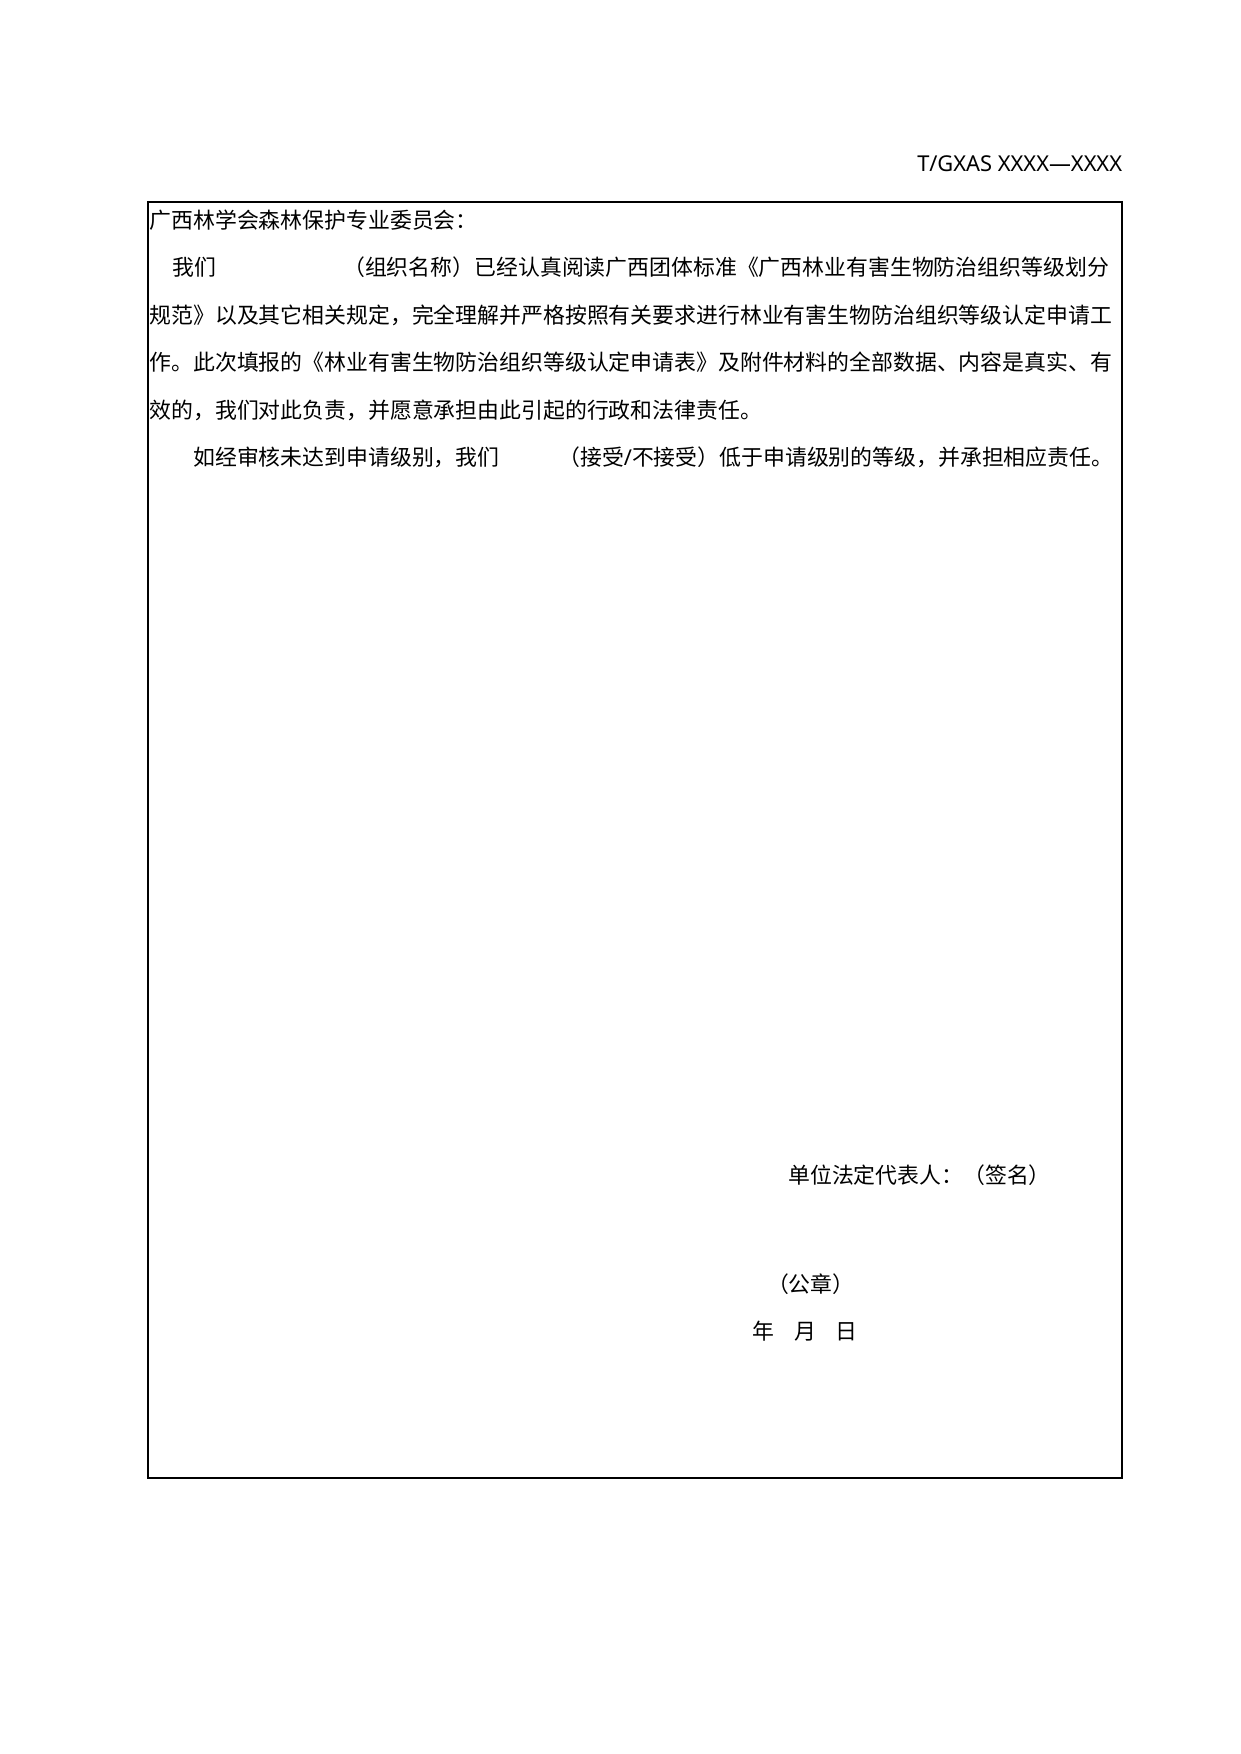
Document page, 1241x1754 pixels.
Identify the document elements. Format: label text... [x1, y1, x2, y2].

table_header 广西林学会森林保护专业委员会： 我们 （组织名称）已经认真阅读广西团体标准《广西林业有害生物防治组织等级划分规范》以及其它相关规定，完全理解并严格按照有关要求进行林业有害生物防治组织等级认定申请工作。此次填报的《林业有害生物防治组织等级认定申请表》及附件材料的全部数据、内容是真实、有效的，我们对此负责，并愿意承担由此引起的行政和法律责任。 如经审核未达到申请级别，我们 （接受/不接受）低于申请级别的等级，并承担相应责任。 单位法定代表人：（签名） （公章） 年 月 日 [149, 203, 1121, 1477]
